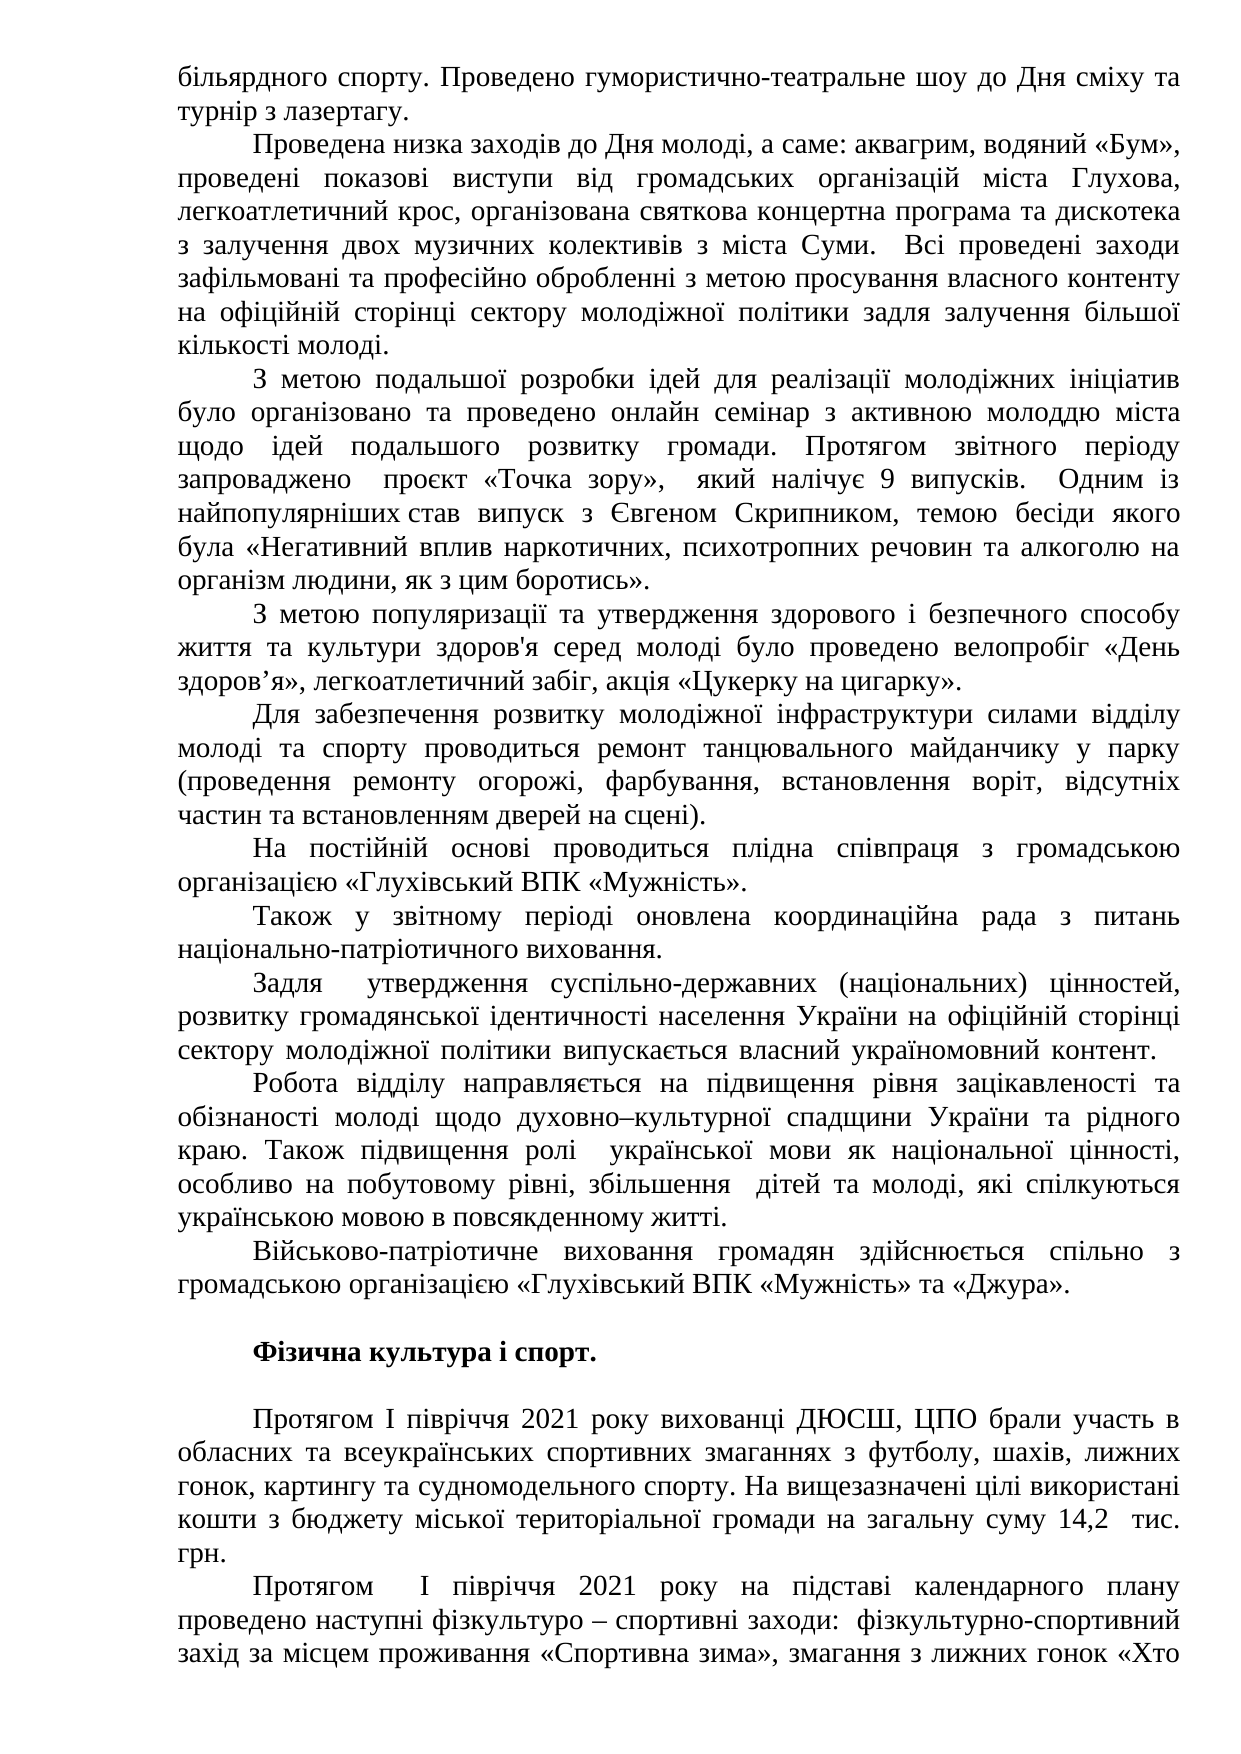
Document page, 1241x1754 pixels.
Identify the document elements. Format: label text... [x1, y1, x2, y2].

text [177, 1568, 1181, 1669]
text Фізична культура і спорт. [177, 1334, 1181, 1367]
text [177, 59, 1181, 126]
text Протягом І півріччя 2021 року вихованці ДЮСШ, ЦПО брали участь в обласних та всеукраїнських спортивних змаганнях з футболу, шахів, лижних гонок, картингу та судномодельного спорту. На вищезазначені цілі використані кошти з бюджету міської територіальної громади на загальну суму 14,2 тис. грн. [177, 1401, 1181, 1568]
text Для забезпечення розвитку молодіжної інфраструктури силами відділу молоді та спорту проводиться ремонт танцювального майданчику у парку (проведення ремонту огорожі, фарбування, встановлення воріт, відсутніх частин та встановленням дверей на сцені). [177, 696, 1181, 831]
text З метою популяризації та утвердження здорового і безпечного способу життя та культури здоров'я серед молоді було проведено велопробіг «День здоров’я», легкоатлетичний забіг, акція «Цукерку на цигарку». [177, 596, 1181, 696]
text Задля утвердження суспільно-державних (національних) цінностей, розвитку громадянської ідентичності населення України на офіційній сторінці сектору молодіжної політики випускається власний україномовний контент. Робота відділу направляється на підвищення рівня зацікавленості та обізнаності молоді щодо духовно–культурної спадщини України та рідного краю. Також підвищення ролі української мови як національної цінності, особливо на побутовому рівні, збільшення дітей та молоді, які спілкуються українською мовою в повсякденному житті. [177, 965, 1181, 1233]
text Військово-патріотичне виховання громадян здійснюється спільно з громадською організацією «Глухівський ВПК «Мужність» та «Джура». [177, 1233, 1181, 1300]
text Також у звітному періоді оновлена координаційна рада з питань національно-патріотичного виховання. [177, 898, 1181, 965]
text Проведена низка заходів до Дня молоді, а саме: аквагрим, водяний «Бум», проведені показові виступи від громадських організацій міста Глухова, легкоатлетичний крос, організована святкова концертна програма та дискотека з залучення двох музичних колективів з міста Суми. Всі проведені заходи зафільмовані та професійно обробленні з метою просування власного контенту на офіційній сторінці сектору молодіжної політики задля залучення більшої кількості молоді. [177, 126, 1181, 361]
text На постійній основі проводиться плідна співпраця з громадською організацією «Глухівський ВПК «Мужність». [177, 831, 1181, 898]
text З метою подальшої розробки ідей для реалізації молодіжних ініціатив було організовано та проведено онлайн семінар з активною молоддю міста щодо ідей подальшого розвитку громади. Протягом звітного періоду запроваджено проєкт «Точка зору», який налічує 9 випусків. Одним із найпопулярніших став випуск з Євгеном Скрипником, темою бесіди якого була «Негативний вплив наркотичних, психотропних речовин та алкоголю на організм людини, як з цим боротись». [177, 361, 1181, 596]
